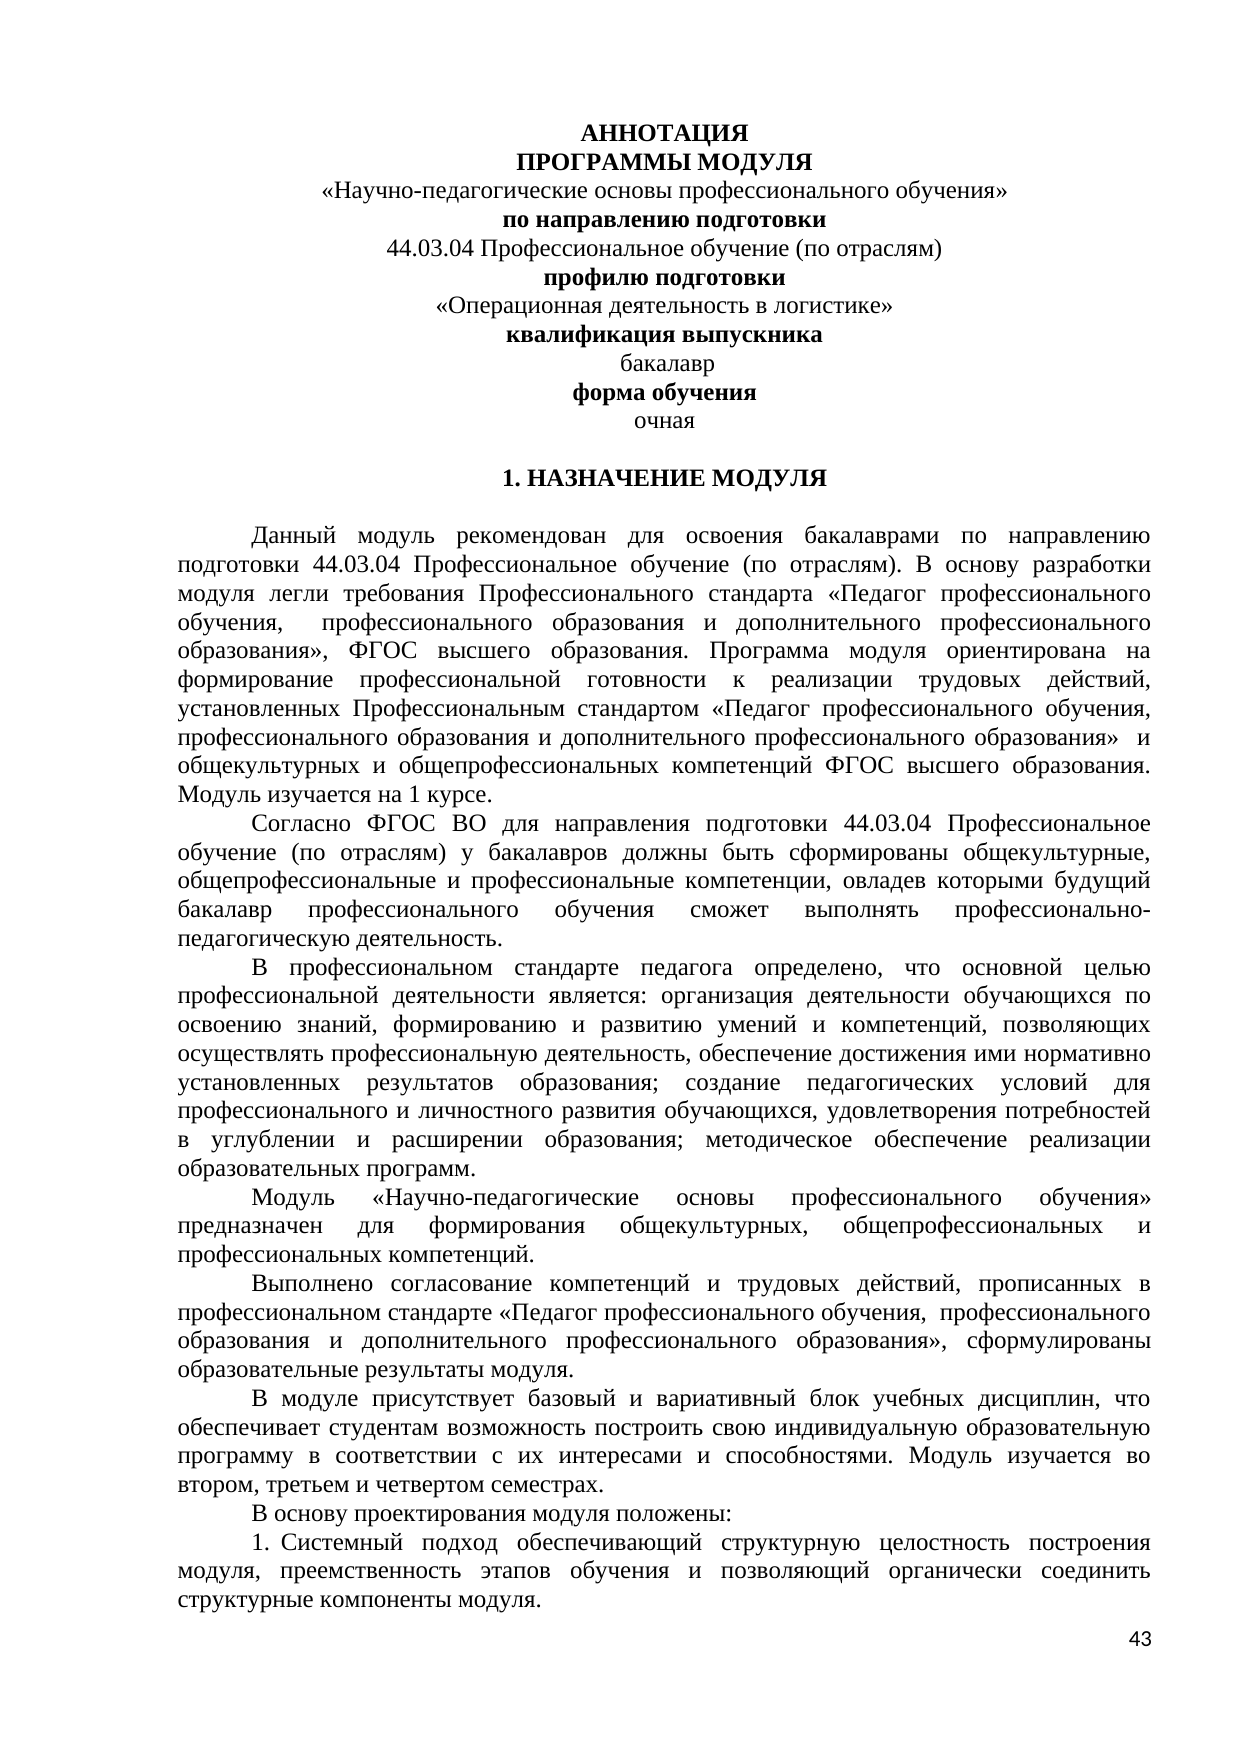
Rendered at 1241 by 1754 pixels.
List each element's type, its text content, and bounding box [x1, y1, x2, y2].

text 1. назначение модуля [177, 463, 1152, 492]
text Модуль «Научно-педагогические основы профессионального обучения» предназначен для формирования общекультурных, общепрофессиональных и профессиональных компетенций. [177, 1182, 1152, 1268]
text Согласно ФГОС ВО для направления подготовки 44.03.04 Профессиональное обучение (по отраслям) у бакалавров должны быть сформированы общекультурные, общепрофессиональные и профессиональные компетенции, овладев которыми будущий бакалавр профессионального обучения сможет выполнять профессионально-педагогическую деятельность. [177, 808, 1152, 952]
text В профессиональном стандарте педагога определено, что основной целью профессиональной деятельности является: организация деятельности обучающихся по освоению знаний, формированию и развитию умений и компетенций, позволяющих осуществлять профессиональную деятельность, обеспечение достижения ими нормативно установленных результатов образования; создание педагогических условий для профессионального и личностного развития обучающихся, удовлетворения потребностей в углублении и расширении образования; методическое обеспечение реализации образовательных программ. [177, 952, 1152, 1182]
text бакалавр [177, 348, 1152, 377]
text по направлению подготовки [177, 204, 1152, 233]
text В основу проектирования модуля положены: [177, 1498, 1152, 1527]
text очная [177, 406, 1152, 434]
text квалификация выпускника [177, 319, 1152, 348]
list Системный подход обеспечивающий структурную целостность построения модуля, преемственность этапов обучения и позволяющий органически соединить структурные компоненты модуля. [177, 1527, 1152, 1613]
text форма обучения [177, 377, 1152, 406]
text 44.03.04 Профессиональное обучение (по отраслям) [177, 233, 1152, 262]
text профилю подготовки [177, 262, 1152, 291]
text «Операционная деятельность в логистике» [177, 291, 1152, 319]
text «Научно-педагогические основы профессионального обучения» [177, 176, 1152, 204]
text АННОТАЦИЯ [177, 118, 1152, 147]
text В модуле присутствует базовый и вариативный блок учебных дисциплин, что обеспечивает студентам возможность построить свою индивидуальную образовательную программу в соответствии с их интересами и способностями. Модуль изучается во втором, третьем и четвертом семестрах. [177, 1383, 1152, 1498]
text программЫ модуля [177, 147, 1152, 176]
text Выполнено согласование компетенций и трудовых действий, прописанных в профессиональном стандарте «Педагог профессионального обучения, профессионального образования и дополнительного профессионального образования», сформулированы образовательные результаты модуля. [177, 1268, 1152, 1383]
text Данный модуль рекомендован для освоения бакалаврами по направлению подготовки 44.03.04 Профессиональное обучение (по отраслям). В основу разработки модуля легли требования Профессионального стандарта «Педагог профессионального обучения, профессионального образования и дополнительного профессионального образования», ФГОС высшего образования. Программа модуля ориентирована на формирование профессиональной готовности к реализации трудовых действий, установленных Профессиональным стандартом «Педагог профессионального обучения, профессионального образования и дополнительного профессионального образования» и общекультурных и общепрофессиональных компетенций ФГОС высшего образования. Модуль изучается на 1 курсе. [177, 521, 1152, 808]
